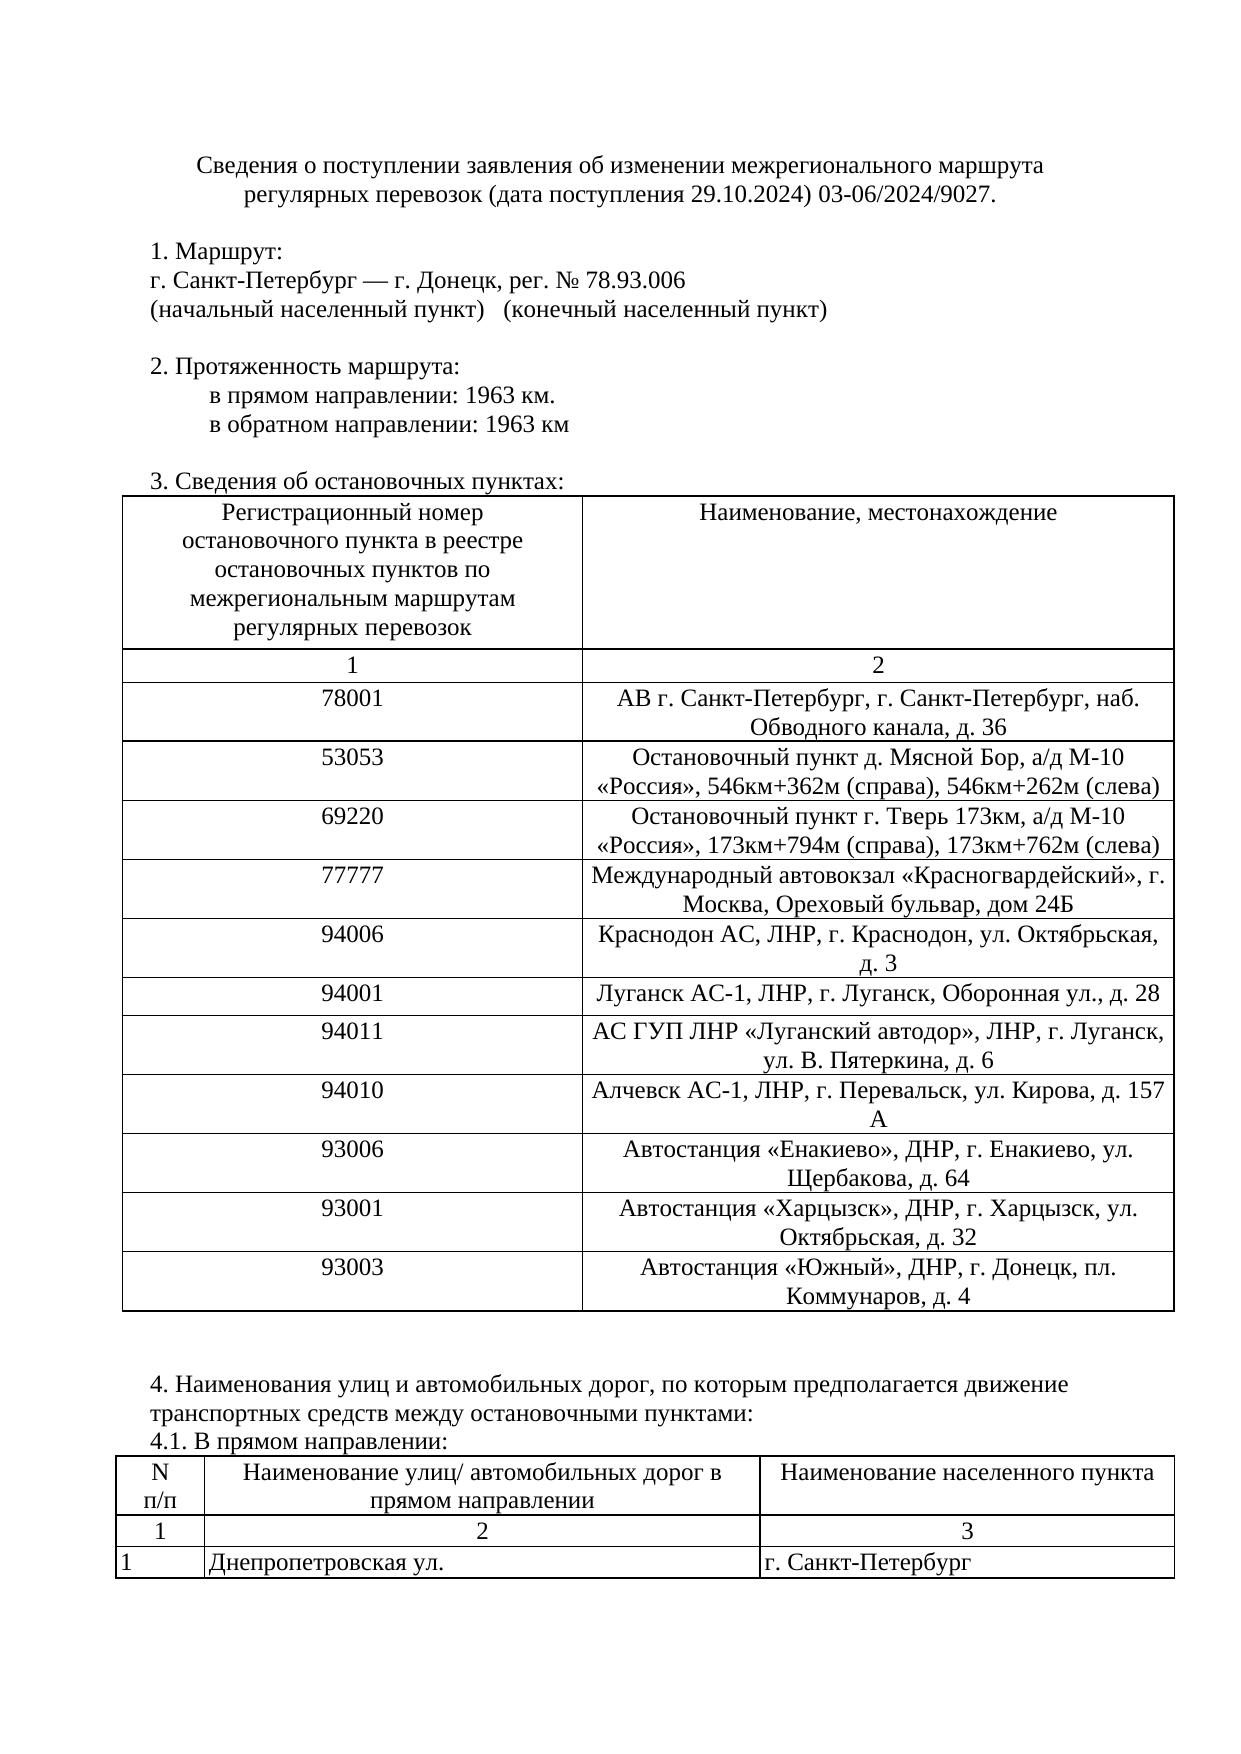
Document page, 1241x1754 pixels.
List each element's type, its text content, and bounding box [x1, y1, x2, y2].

table_header Регистрационный номер остановочного пункта в реестре остановочных пунктов по межрегиональным маршрутам регулярных перевозок [123, 497, 582, 648]
text 4.1. В прямом направлении: [150, 1426, 1090, 1455]
table_cell 93003 [123, 1252, 582, 1310]
table_cell г. Санкт-Петербург [761, 1547, 1174, 1577]
text 2. Протяженность маршрута: [150, 351, 1090, 380]
table_cell Автостанция «Южный», ДНР, г. Донецк, пл. Коммунаров, д. 4 [583, 1252, 1173, 1310]
table_cell АС ГУП ЛНР «Луганский автодор», ЛНР, г. Луганск, ул. В. Пятеркина, д. 6 [583, 1016, 1173, 1074]
table_cell Остановочный пункт д. Мясной Бор, а/д М-10 «Россия», 546км+362м (справа), 546км+262м (слева) [583, 742, 1173, 799]
table_cell Автостанция «Енакиево», ДНР, г. Енакиево, ул. Щербакова, д. 64 [583, 1134, 1173, 1192]
table_cell 77777 [123, 860, 582, 918]
table_cell 94006 [123, 919, 582, 977]
text 1. Маршрут: [150, 236, 1090, 265]
text 4. Наименования улиц и автомобильных дорог, по которым предполагается движение транспортных средств между остановочными пунктами: [150, 1369, 1090, 1426]
table_cell 94001 [123, 978, 582, 1014]
table_header Наименование населенного пункта [761, 1457, 1174, 1514]
table_cell Луганск АС-1, ЛНР, г. Луганск, Оборонная ул., д. 28 [583, 978, 1173, 1014]
table_cell 69220 [123, 801, 582, 858]
table_cell 3 [761, 1516, 1174, 1546]
table_cell 94011 [123, 1016, 582, 1074]
table_cell Алчевск АС-1, ЛНР, г. Перевальск, ул. Кирова, д. 157 А [583, 1075, 1173, 1133]
table_cell Остановочный пункт г. Тверь 173км, а/д М-10 «Россия», 173км+794м (справа), 173км+762м (слева) [583, 801, 1173, 858]
table_cell 94010 [123, 1075, 582, 1133]
text г. Санкт-Петербург — г. Донецк, рег. № 78.93.006 [150, 265, 1090, 294]
table_cell 93001 [123, 1193, 582, 1251]
text (начальный населенный пункт) (конечный населенный пункт) [150, 294, 1090, 322]
text 3. Сведения об остановочных пунктах: [150, 466, 1090, 495]
table_cell 2 [583, 650, 1173, 681]
table_cell 1 [117, 1516, 204, 1546]
table_cell 53053 [123, 742, 582, 799]
table_cell Международный автовокзал «Красногвардейский», г. Москва, Ореховый бульвар, дом 24Б [583, 860, 1173, 918]
table_header Наименование улиц/ автомобильных дорог в прямом направлении [205, 1457, 759, 1514]
table_cell АВ г. Санкт-Петербург, г. Санкт-Петербург, наб. Обводного канала, д. 36 [583, 683, 1173, 740]
table_cell Автостанция «Харцызск», ДНР, г. Харцызск, ул. Октябрьская, д. 32 [583, 1193, 1173, 1251]
table_cell 93006 [123, 1134, 582, 1192]
table_cell 2 [205, 1516, 759, 1546]
table_cell Краснодон АС, ЛНР, г. Краснодон, ул. Октябрьская, д. 3 [583, 919, 1173, 977]
table_header Наименование, местонахождение [583, 497, 1173, 648]
table_cell 78001 [123, 683, 582, 740]
text в прямом направлении: 1963 км. [150, 380, 1090, 409]
table_cell Днепропетровская ул. [205, 1547, 759, 1577]
text в обратном направлении: 1963 км [150, 409, 1090, 437]
text Сведения о поступлении заявления об изменении межрегионального маршрута регулярных перевозок (дата поступления 29.10.2024) 03-06/2024/9027. [150, 150, 1090, 207]
table_cell 1 [117, 1547, 204, 1577]
table_header N п/п [117, 1457, 204, 1514]
table_cell 1 [123, 650, 582, 681]
